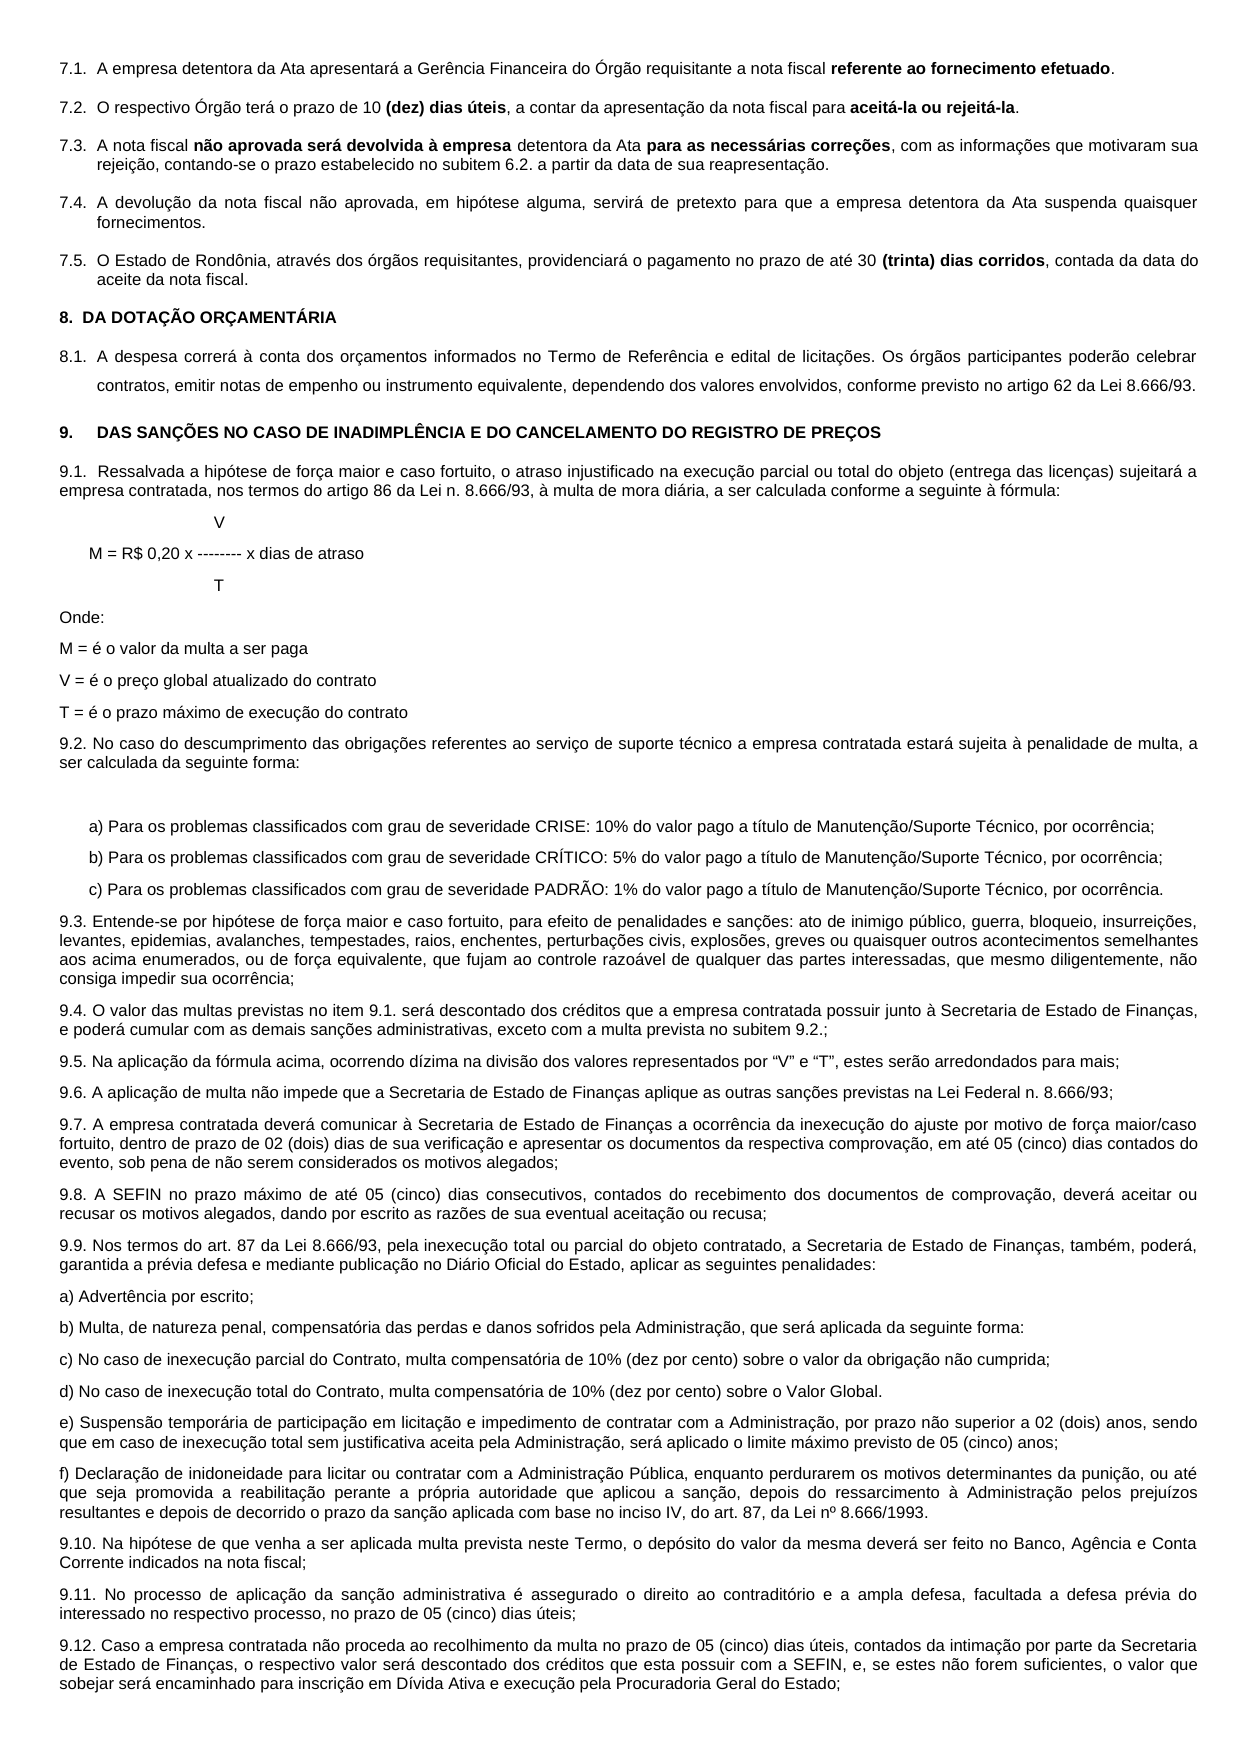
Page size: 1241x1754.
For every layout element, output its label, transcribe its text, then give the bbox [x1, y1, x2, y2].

text b) Para os problemas classificados com grau de severidade CRÍTICO: 5% do valor pago a título de Manutenção/Suporte Técnico, por ocorrência; [88, 848, 1199, 867]
text 9.6. A aplicação de multa não impede que a Secretaria de Estado de Finanças aplique as outras sanções previstas na Lei Federal n. 8.666/93; [59, 1083, 1199, 1102]
text c) Para os problemas classificados com grau de severidade PADRÃO: 1% do valor pago a título de Manutenção/Suporte Técnico, por ocorrência. [88, 880, 1199, 899]
text 9.3. Entende-se por hipótese de força maior e caso fortuito, para efeito de penalidades e sanções: ato de inimigo público, guerra, bloqueio, insurreições, levantes, epidemias, avalanches, tempestades, raios, enchentes, perturbações civis, explosões, greves ou quaisquer outros acontecimentos semelhantes aos acima enumerados, ou de força equivalente, que fujam ao controle razoável de qualquer das partes interessadas, que mesmo diligentemente, não consiga impedir sua ocorrência; [59, 912, 1199, 988]
text 9.9. Nos termos do art. 87 da Lei 8.666/93, pela inexecução total ou parcial do objeto contratado, a Secretaria de Estado de Finanças, também, poderá, garantida a prévia defesa e mediante publicação no Diário Oficial do Estado, aplicar as seguintes penalidades: [59, 1236, 1199, 1274]
text V = é o preço global atualizado do contrato [59, 671, 1199, 690]
text f) Declaração de inidoneidade para licitar ou contratar com a Administração Pública, enquanto perdurarem os motivos determinantes da punição, ou até que seja promovida a reabilitação perante a própria autoridade que aplicou a sanção, depois do ressarcimento à Administração pelos prejuízos resultantes e depois de decorrido o prazo da sanção aplicada com base no inciso IV, do art. 87, da Lei nº 8.666/1993. [59, 1464, 1199, 1522]
text T [88, 576, 1199, 595]
text M = R$ 0,20 x -------- x dias de atraso [88, 544, 1199, 563]
list A nota fiscal não aprovada será devolvida à empresa detentora da Ata para as necessárias correções, com as informações que motivaram sua rejeição, contando-se o prazo estabelecido no subitem 6.2. a partir da data de sua reapresentação. [59, 136, 1199, 174]
text V [88, 512, 1199, 532]
text b) Multa, de natureza penal, compensatória das perdas e danos sofridos pela Administração, que será aplicada da seguinte forma: [59, 1318, 1199, 1337]
list O respectivo Órgão terá o prazo de 10 (dez) dias úteis, a contar da apresentação da nota fiscal para aceitá-la ou rejeitá-la. [59, 97, 1199, 117]
list A despesa correrá à conta dos orçamentos informados no Termo de Referência e edital de licitações. Os órgãos participantes poderão celebrar contratos, emitir notas de empenho ou instrumento equivalente, dependendo dos valores envolvidos, conforme previsto no artigo 62 da Lei 8.666/93. [59, 347, 1199, 394]
text 9.1. Ressalvada a hipótese de força maior e caso fortuito, o atraso injustificado na execução parcial ou total do objeto (entrega das licenças) sujeitará a empresa contratada, nos termos do artigo 86 da Lei n. 8.666/93, à multa de mora diária, a ser calculada conforme a seguinte à fórmula: [59, 462, 1199, 500]
text 9.4. O valor das multas previstas no item 9.1. será descontado dos créditos que a empresa contratada possuir junto à Secretaria de Estado de Finanças, e poderá cumular com as demais sanções administrativas, exceto com a multa prevista no subitem 9.2.; [59, 1001, 1199, 1039]
text 9.12. Caso a empresa contratada não proceda ao recolhimento da multa no prazo de 05 (cinco) dias úteis, contados da intimação por parte da Secretaria de Estado de Finanças, o respectivo valor será descontado dos créditos que esta possuir com a SEFIN, e, se estes não forem suficientes, o valor que sobejar será encaminhado para inscrição em Dívida Ativa e execução pela Procuradoria Geral do Estado; [59, 1636, 1199, 1693]
list A empresa detentora da Ata apresentará a Gerência Financeira do Órgão requisitante a nota fiscal referente ao fornecimento efetuado. [59, 59, 1199, 78]
text a) Para os problemas classificados com grau de severidade CRISE: 10% do valor pago a título de Manutenção/Suporte Técnico, por ocorrência; [88, 817, 1199, 836]
text 9.10. Na hipótese de que venha a ser aplicada multa prevista neste Termo, o depósito do valor da mesma deverá ser feito no Banco, Agência e Conta Corrente indicados na nota fiscal; [59, 1534, 1199, 1572]
text 9.5. Na aplicação da fórmula acima, ocorrendo dízima na divisão dos valores representados por “V” e “T”, estes serão arredondados para mais; [59, 1052, 1199, 1071]
text 8. DA DOTAÇÃO ORÇAMENTÁRIA [59, 308, 1199, 327]
text T = é o prazo máximo de execução do contrato [59, 702, 1199, 722]
text 9.11. No processo de aplicação da sanção administrativa é assegurado o direito ao contraditório e a ampla defesa, facultada a defesa prévia do interessado no respectivo processo, no prazo de 05 (cinco) dias úteis; [59, 1585, 1199, 1623]
text 9.2. No caso do descumprimento das obrigações referentes ao serviço de suporte técnico a empresa contratada estará sujeita à penalidade de multa, a ser calculada da seguinte forma: [59, 734, 1199, 772]
text M = é o valor da multa a ser paga [59, 639, 1199, 658]
text d) No caso de inexecução total do Contrato, multa compensatória de 10% (dez por cento) sobre o Valor Global. [59, 1382, 1199, 1401]
text e) Suspensão temporária de participação em licitação e impedimento de contratar com a Administração, por prazo não superior a 02 (dois) anos, sendo que em caso de inexecução total sem justificativa aceita pela Administração, será aplicado o limite máximo previsto de 05 (cinco) anos; [59, 1413, 1199, 1452]
list O Estado de Rondônia, através dos órgãos requisitantes, providenciará o pagamento no prazo de até 30 (trinta) dias corridos, contada da data do aceite da nota fiscal. [59, 251, 1199, 289]
list DAS SANÇÕES NO CASO DE INADIMPLÊNCIA E DO CANCELAMENTO DO REGISTRO DE PREÇOS [59, 423, 1199, 442]
text 9.7. A empresa contratada deverá comunicar à Secretaria de Estado de Finanças a ocorrência da inexecução do ajuste por motivo de força maior/caso fortuito, dentro de prazo de 02 (dois) dias de sua verificação e apresentar os documentos da respectiva comprovação, em até 05 (cinco) dias contados do evento, sob pena de não serem considerados os motivos alegados; [59, 1115, 1199, 1172]
text Onde: [59, 607, 1199, 627]
text c) No caso de inexecução parcial do Contrato, multa compensatória de 10% (dez por cento) sobre o valor da obrigação não cumprida; [59, 1350, 1199, 1369]
text 9.8. A SEFIN no prazo máximo de até 05 (cinco) dias consecutivos, contados do recebimento dos documentos de comprovação, deverá aceitar ou recusar os motivos alegados, dando por escrito as razões de sua eventual aceitação ou recusa; [59, 1185, 1199, 1223]
list A devolução da nota fiscal não aprovada, em hipótese alguma, servirá de pretexto para que a empresa detentora da Ata suspenda quaisquer fornecimentos. [59, 193, 1199, 232]
text a) Advertência por escrito; [59, 1287, 1199, 1306]
